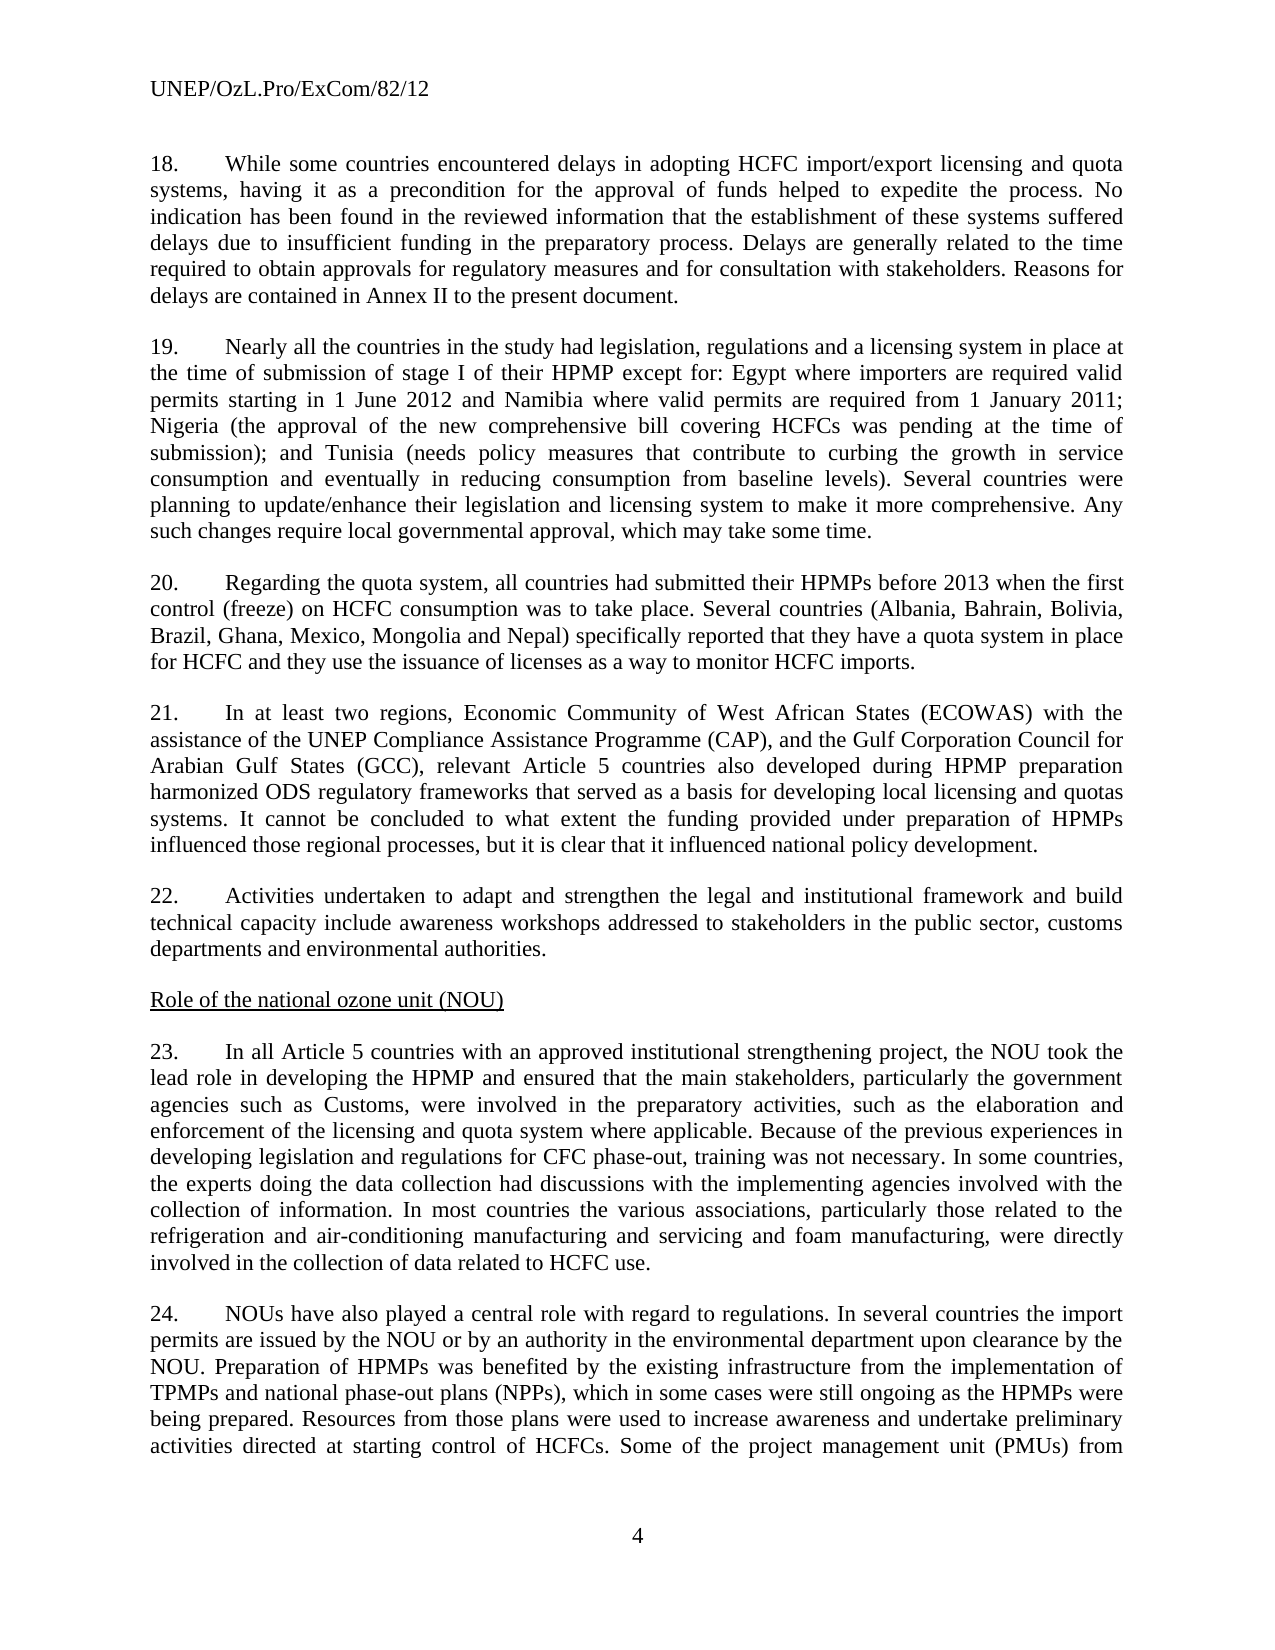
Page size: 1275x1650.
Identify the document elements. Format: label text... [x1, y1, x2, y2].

subtitle Regarding the quota system, all countries had submitted their HPMPs before 2013 when the first control (freeze) on HCFC consumption was to take place. Several countries (Albania, Bahrain, Bolivia, Brazil, Ghana, Mexico, Mongolia and Nepal) specifically reported that they have a quota system in place for HCFC and they use the issuance of licenses as a way to monitor HCFC imports. [150, 569, 1125, 674]
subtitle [150, 1300, 1125, 1458]
subtitle In all Article 5 countries with an approved institutional strengthening project, the NOU took the lead role in developing the HPMP and ensured that the main stakeholders, particularly the government agencies such as Customs, were involved in the preparatory activities, such as the elaboration and enforcement of the licensing and quota system where applicable. Because of the previous experiences in developing legislation and regulations for CFC phase-out, training was not necessary. In some countries, the experts doing the data collection had discussions with the implementing agencies involved with the collection of information. In most countries the various associations, particularly those related to the refrigeration and air-conditioning manufacturing and servicing and foam manufacturing, were directly involved in the collection of data related to HCFC use. [150, 1038, 1125, 1275]
subtitle Role of the national ozone unit (NOU) [150, 987, 1125, 1013]
subtitle While some countries encountered delays in adopting HCFC import/export licensing and quota systems, having it as a precondition for the approval of funds helped to expedite the process. No indication has been found in the reviewed information that the establishment of these systems suffered delays due to insufficient funding in the preparatory process. Delays are generally related to the time required to obtain approvals for regulatory measures and for consultation with stakeholders. Reasons for delays are contained in Annex II to the present document. [150, 150, 1125, 308]
subtitle Nearly all the countries in the study had legislation, regulations and a licensing system in place at the time of submission of stage I of their HPMP except for: Egypt where importers are required valid permits starting in 1 June 2012 and Namibia where valid permits are required from 1 January 2011; Nigeria (the approval of the new comprehensive bill covering HCFCs was pending at the time of submission); and Tunisia (needs policy measures that contribute to curbing the growth in service consumption and eventually in reducing consumption from baseline levels). Several countries were planning to update/enhance their legislation and licensing system to make it more comprehensive. Any such changes require local governmental approval, which may take some time. [150, 333, 1125, 544]
subtitle Activities undertaken to adapt and strengthen the legal and institutional framework and build technical capacity include awareness workshops addressed to stakeholders in the public sector, customs departments and environmental authorities. [150, 882, 1125, 962]
subtitle In at least two regions, Economic Community of West African States (ECOWAS) with the assistance of the UNEP Compliance Assistance Programme (CAP), and the Gulf Corporation Council for Arabian Gulf States (GCC), relevant Article 5 countries also developed during HPMP preparation harmonized ODS regulatory frameworks that served as a basis for developing local licensing and quotas systems. It cannot be concluded to what extent the funding provided under preparation of HPMPs influenced those regional processes, but it is clear that it influenced national policy development. [150, 699, 1125, 857]
